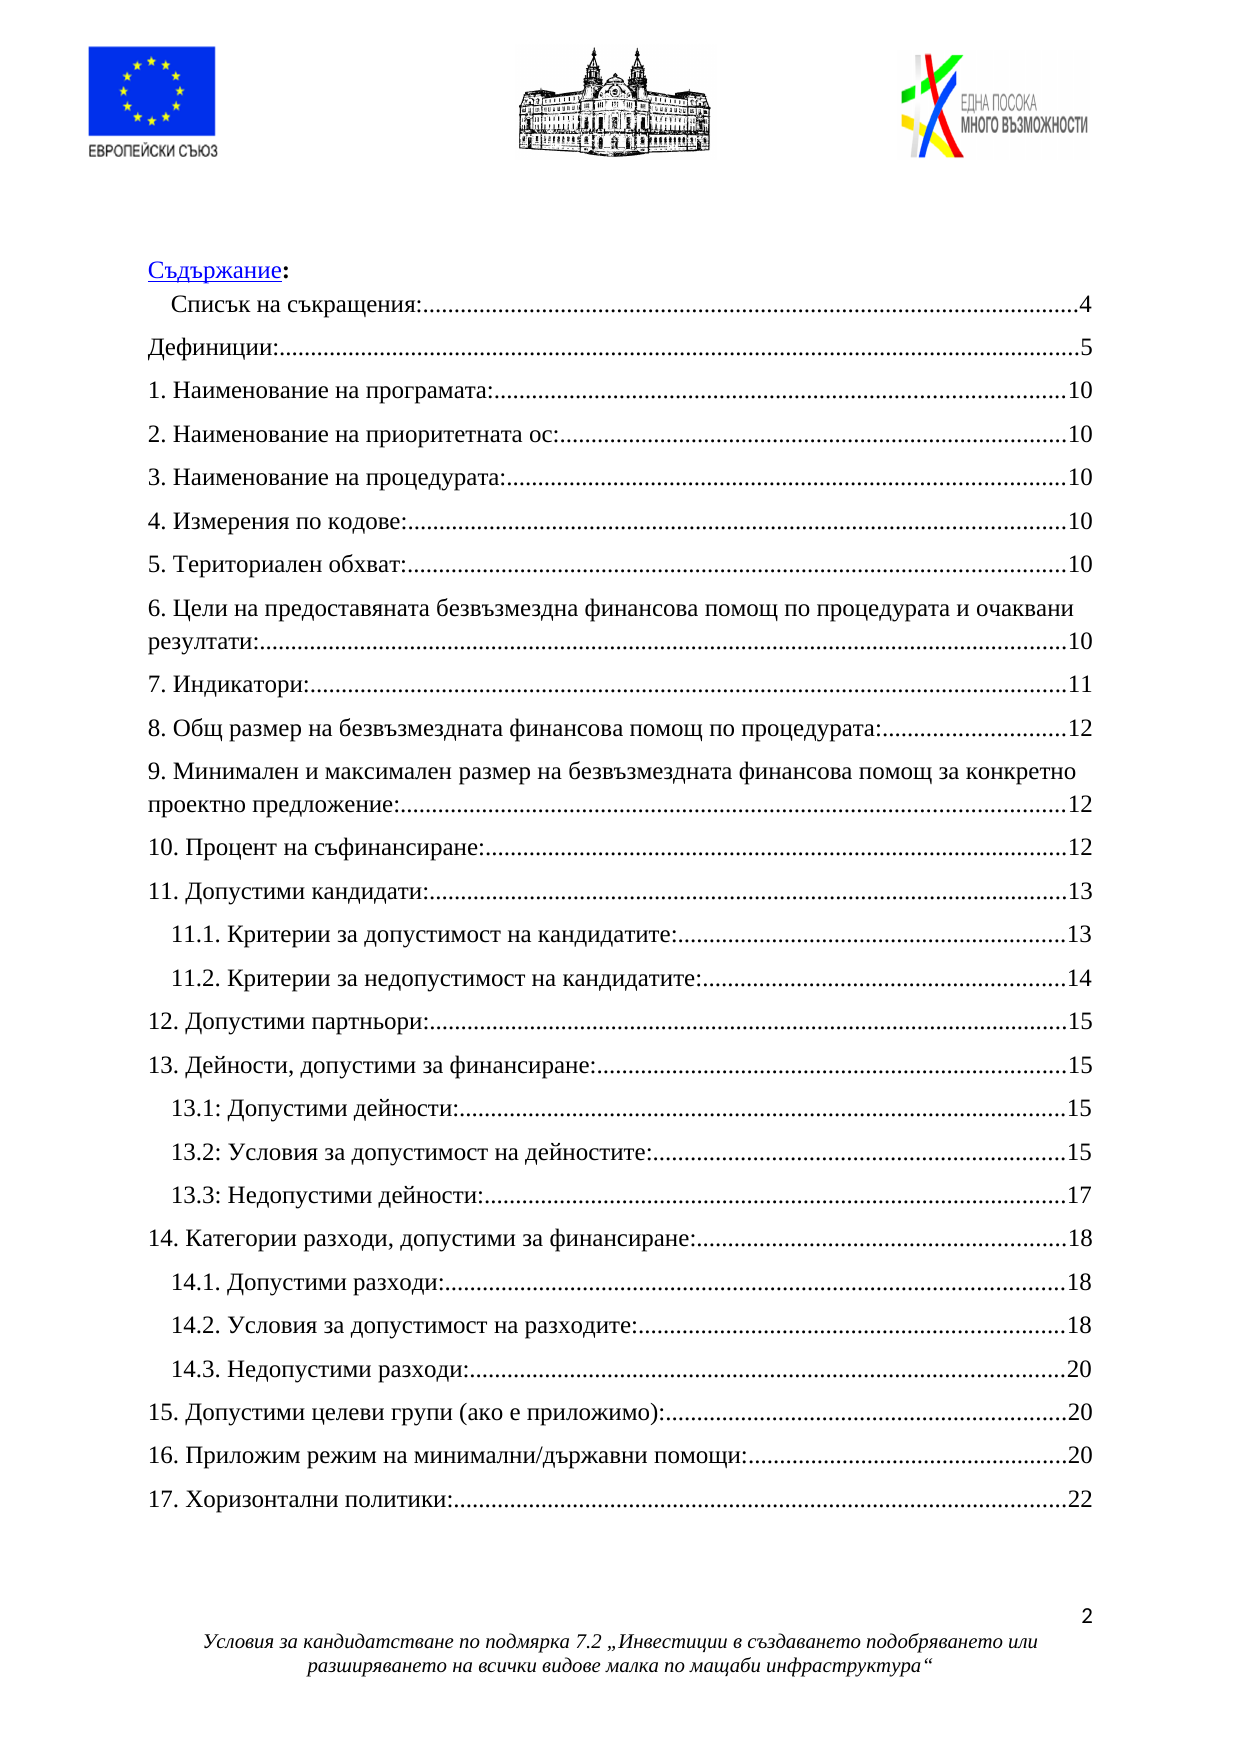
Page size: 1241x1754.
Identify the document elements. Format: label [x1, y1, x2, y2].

picture [88, 45, 219, 160]
picture [514, 44, 718, 160]
picture [896, 50, 1090, 160]
